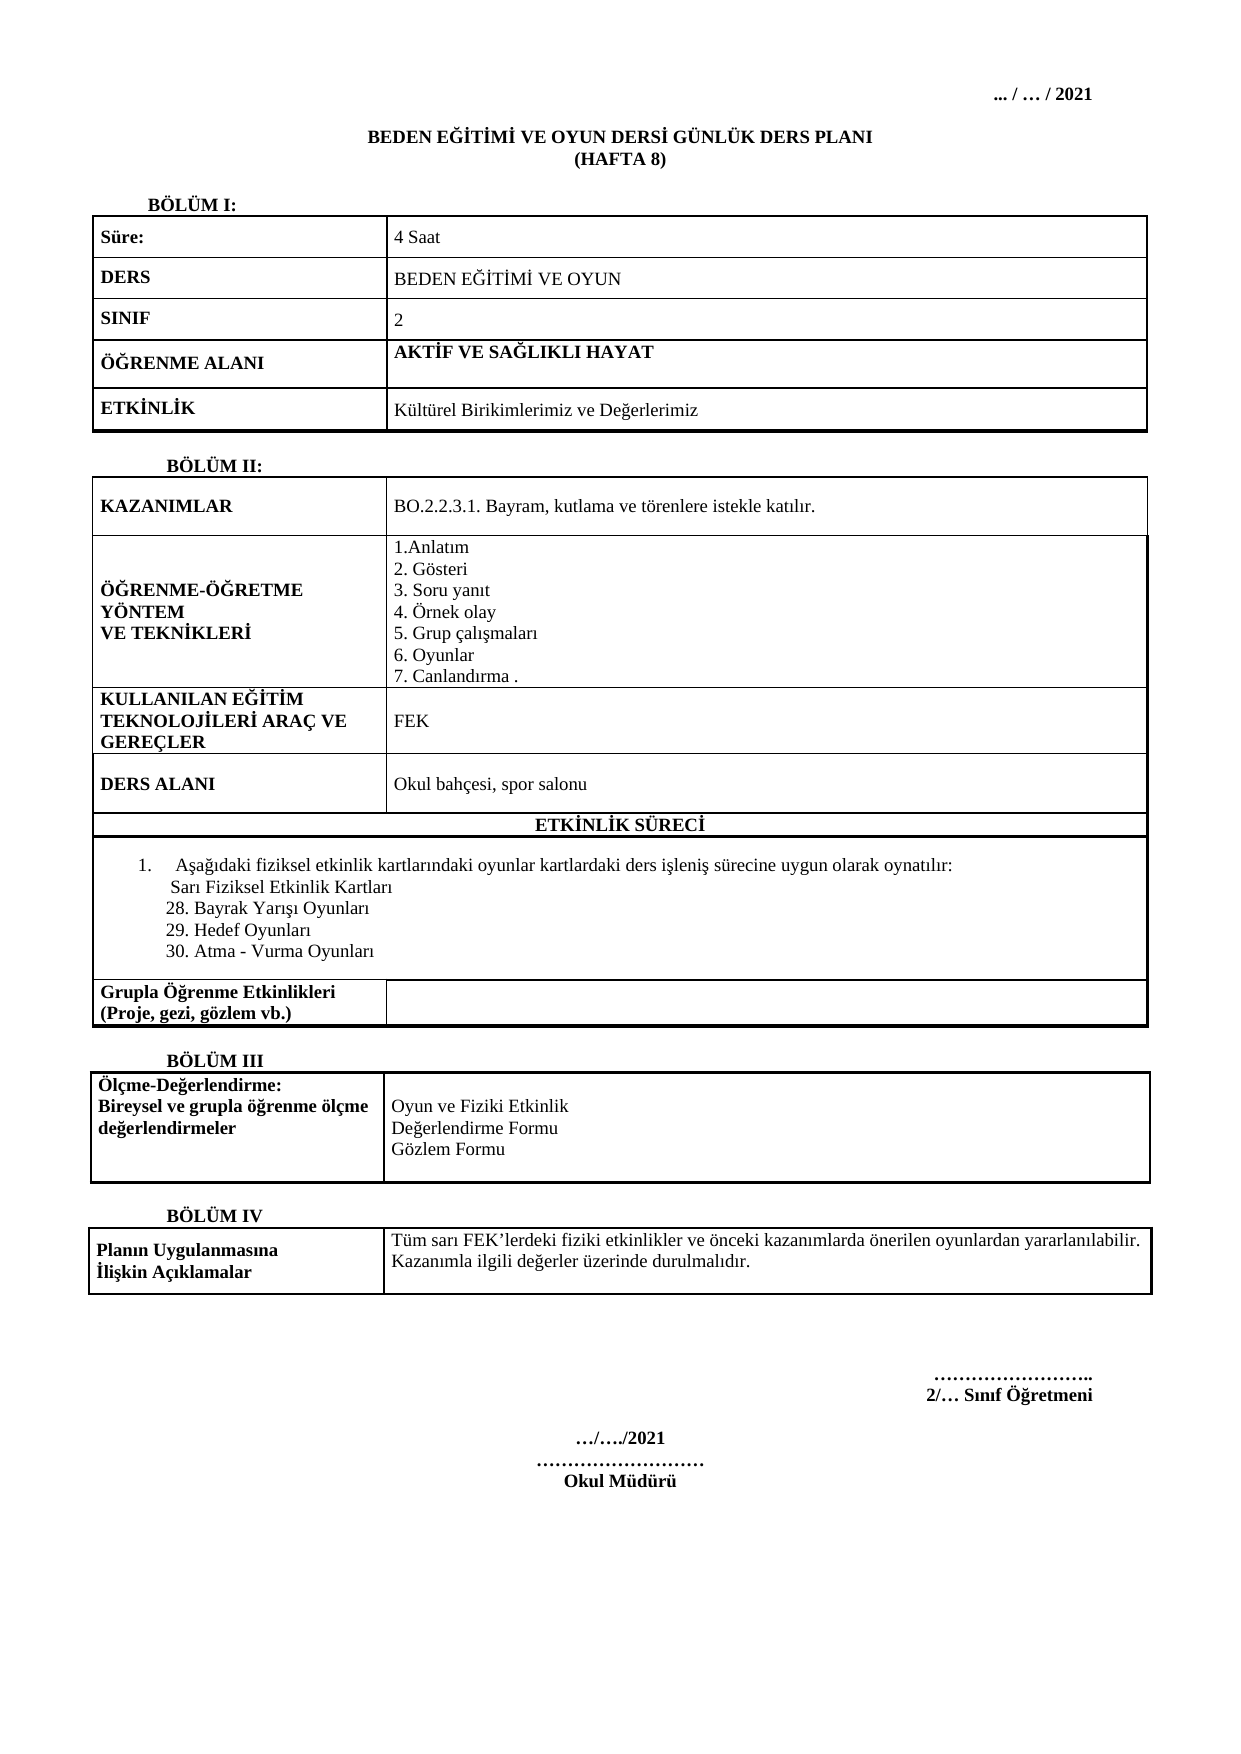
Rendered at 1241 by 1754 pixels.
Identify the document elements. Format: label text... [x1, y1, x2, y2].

table_cell Aşağıdaki fiziksel etkinlik kartlarındaki oyunlar kartlardaki ders işleniş sürecine uygun olarak oynatılır: Sarı Fiziksel Etkinlik Kartları 28. Bayrak Yarışı Oyunları 29. Hedef Oyunları 30. Atma - Vurma Oyunları [94, 838, 1146, 978]
table_cell ÖĞRENME ALANI [94, 341, 386, 387]
table_cell BEDEN EĞİTİMİ VE OYUN [388, 258, 1146, 298]
subtitle BÖLÜM III [148, 1050, 1093, 1071]
table_cell ÖĞRENME-ÖĞRETME YÖNTEM VE TEKNİKLERİ [93, 536, 386, 687]
table_cell 2 [388, 299, 1146, 339]
table_cell [387, 981, 1146, 1024]
text BÖLÜM I: [148, 193, 1093, 215]
table_cell FEK [387, 688, 1146, 753]
table_cell AKTİF VE SAĞLIKLI HAYAT [388, 341, 1146, 387]
table_cell ETKİNLİK SÜRECİ [94, 814, 1146, 835]
table_cell DERS [94, 258, 386, 298]
table_header Planın Uygulanmasına İlişkin Açıklamalar [90, 1229, 383, 1293]
table_header BO.2.2.3.1. Bayram, kutlama ve törenlere istekle katılır. [387, 478, 1147, 535]
text BEDEN EĞİTİMİ VE OYUN DERSİ GÜNLÜK DERS PLANI [148, 126, 1093, 148]
text 2/… Sınıf Öğretmeni [148, 1384, 1093, 1406]
table_cell KULLANILAN EĞİTİM TEKNOLOJİLERİ ARAÇ VE GEREÇLER [93, 688, 386, 753]
text …………………….. [148, 1363, 1093, 1384]
table_header Oyun ve Fiziki Etkinlik Değerlendirme Formu Gözlem Formu [385, 1074, 1149, 1181]
table_cell Okul bahçesi, spor salonu [387, 754, 1146, 812]
table_cell 1.Anlatım 2. Gösteri 3. Soru yanıt 4. Örnek olay 5. Grup çalışmaları 6. Oyunlar 7. Canlandırma . [387, 536, 1146, 687]
text (HAFTA 8) [148, 148, 1093, 169]
table_header Tüm sarı FEK’lerdeki fiziki etkinlikler ve önceki kazanımlarda önerilen oyunlardan yararlanılabilir. Kazanımla ilgili değerler üzerinde durulmalıdır. [385, 1229, 1150, 1293]
table_header KAZANIMLAR [93, 478, 386, 535]
table_cell ETKİNLİK [94, 389, 386, 429]
table_header Ölçme-Değerlendirme: Bireysel ve grupla öğrenme ölçme değerlendirmeler [92, 1074, 383, 1181]
text Okul Müdürü [148, 1470, 1093, 1492]
text …/…./2021 [148, 1427, 1093, 1449]
table_header Süre: [94, 217, 386, 256]
table_cell Grupla Öğrenme Etkinlikleri (Proje, gezi, gözlem vb.) [94, 980, 386, 1024]
text ……………………… [148, 1449, 1093, 1470]
table_header 4 Saat [388, 217, 1146, 256]
text ... / … / 2021 [148, 83, 1093, 105]
text BÖLÜM II: [148, 455, 1093, 476]
subtitle BÖLÜM IV [148, 1205, 1093, 1227]
table_cell SINIF [94, 299, 386, 339]
table_cell Kültürel Birikimlerimiz ve Değerlerimiz [388, 389, 1146, 429]
table_cell DERS ALANI [94, 754, 386, 812]
